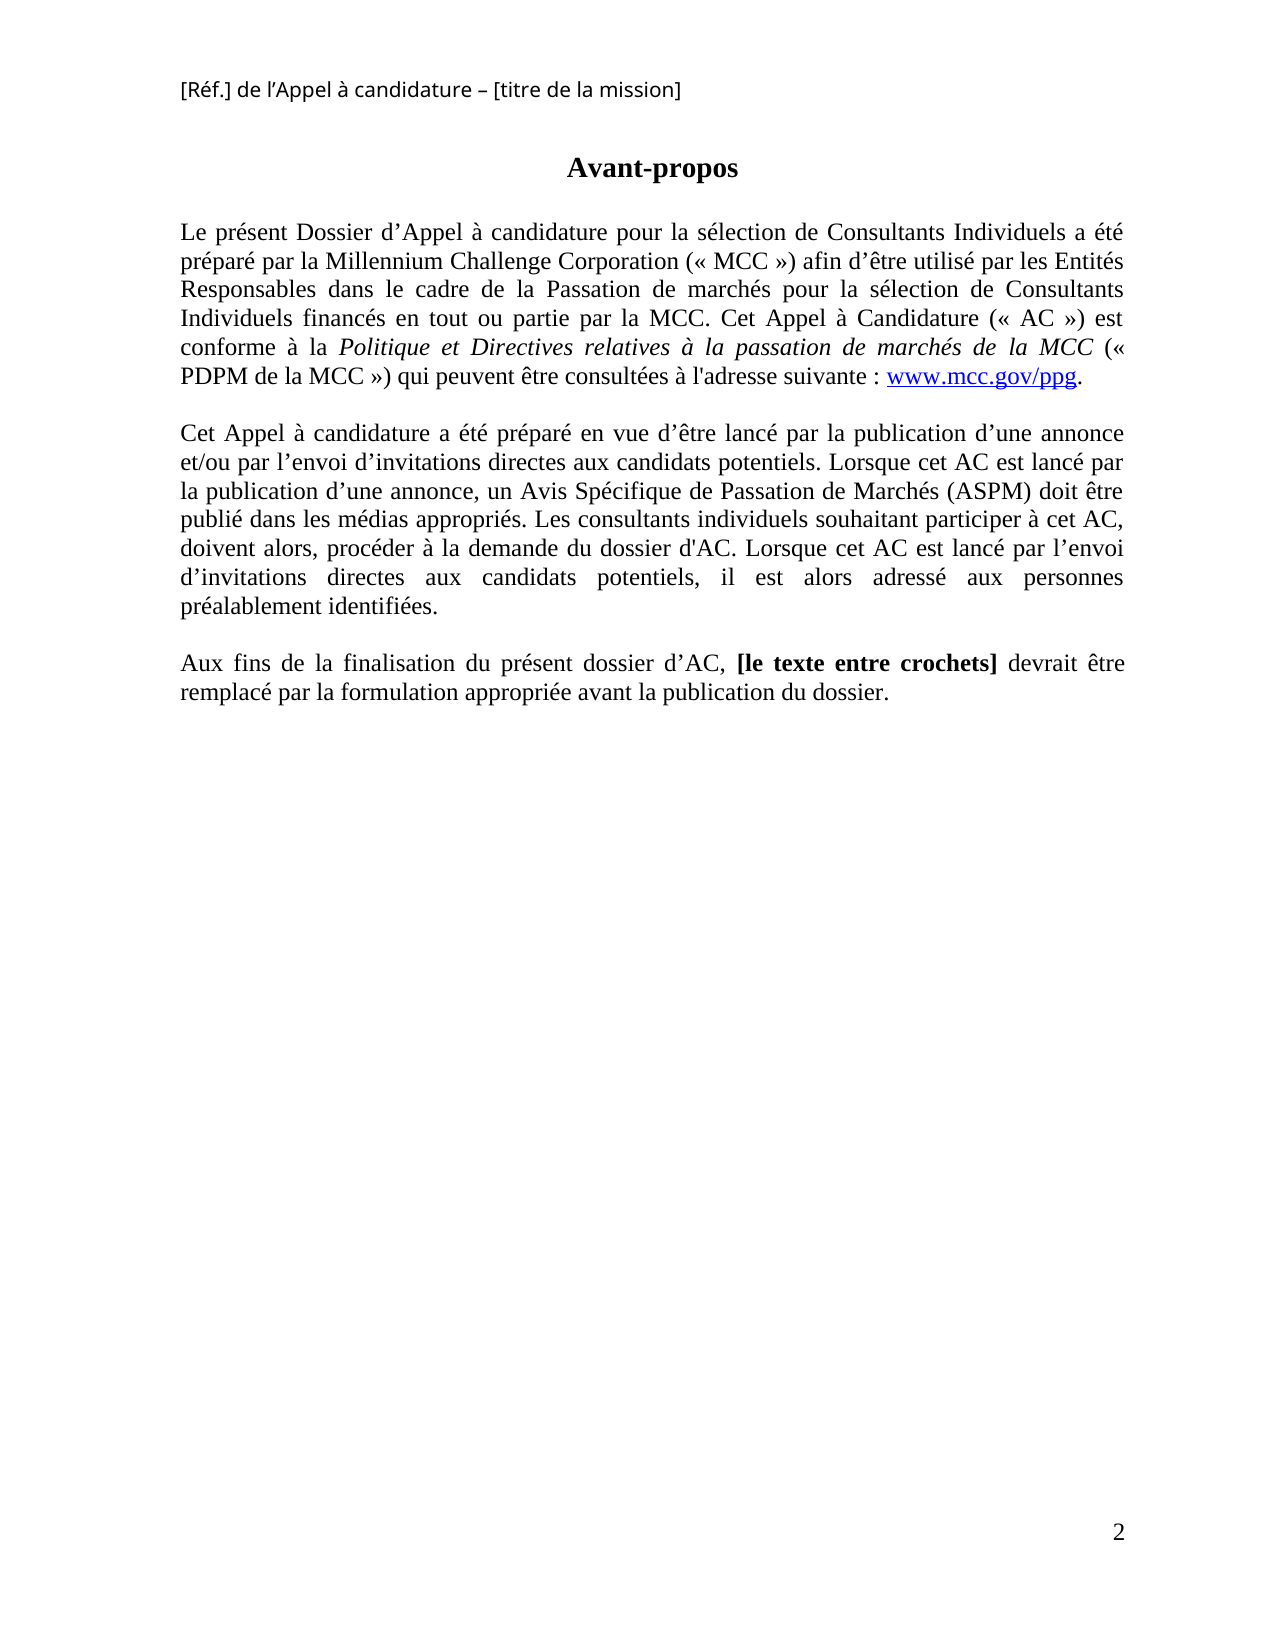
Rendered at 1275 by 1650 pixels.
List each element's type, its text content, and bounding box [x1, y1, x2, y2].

text Le présent Dossier d’Appel à candidature pour la sélection de Consultants Individuels a été préparé par la Millennium Challenge Corporation (« MCC ») afin d’être utilisé par les Entités Responsables dans le cadre de la Passation de marchés pour la sélection de Consultants Individuels financés en tout ou partie par la MCC. Cet Appel à Candidature (« AC ») est conforme à la Politique et Directives relatives à la passation de marchés de la MCC (« PDPM de la MCC ») qui peuvent être consultées à l'adresse suivante : www.mcc.gov/ppg. [180, 217, 1125, 389]
text Avant-propos [180, 150, 1125, 183]
text Aux fins de la finalisation du présent dossier d’AC, [le texte entre crochets] devrait être remplacé par la formulation appropriée avant la publication du dossier. [180, 648, 1125, 706]
text Cet Appel à candidature a été préparé en vue d’être lancé par la publication d’une annonce et/ou par l’envoi d’invitations directes aux candidats potentiels. Lorsque cet AC est lancé par la publication d’une annonce, un Avis Spécifique de Passation de Marchés (ASPM) doit être publié dans les médias appropriés. Les consultants individuels souhaitant participer à cet AC, doivent alors, procéder à la demande du dossier d'AC. Lorsque cet AC est lancé par l’envoi d’invitations directes aux candidats potentiels, il est alors adressé aux personnes préalablement identifiées. [180, 418, 1125, 619]
